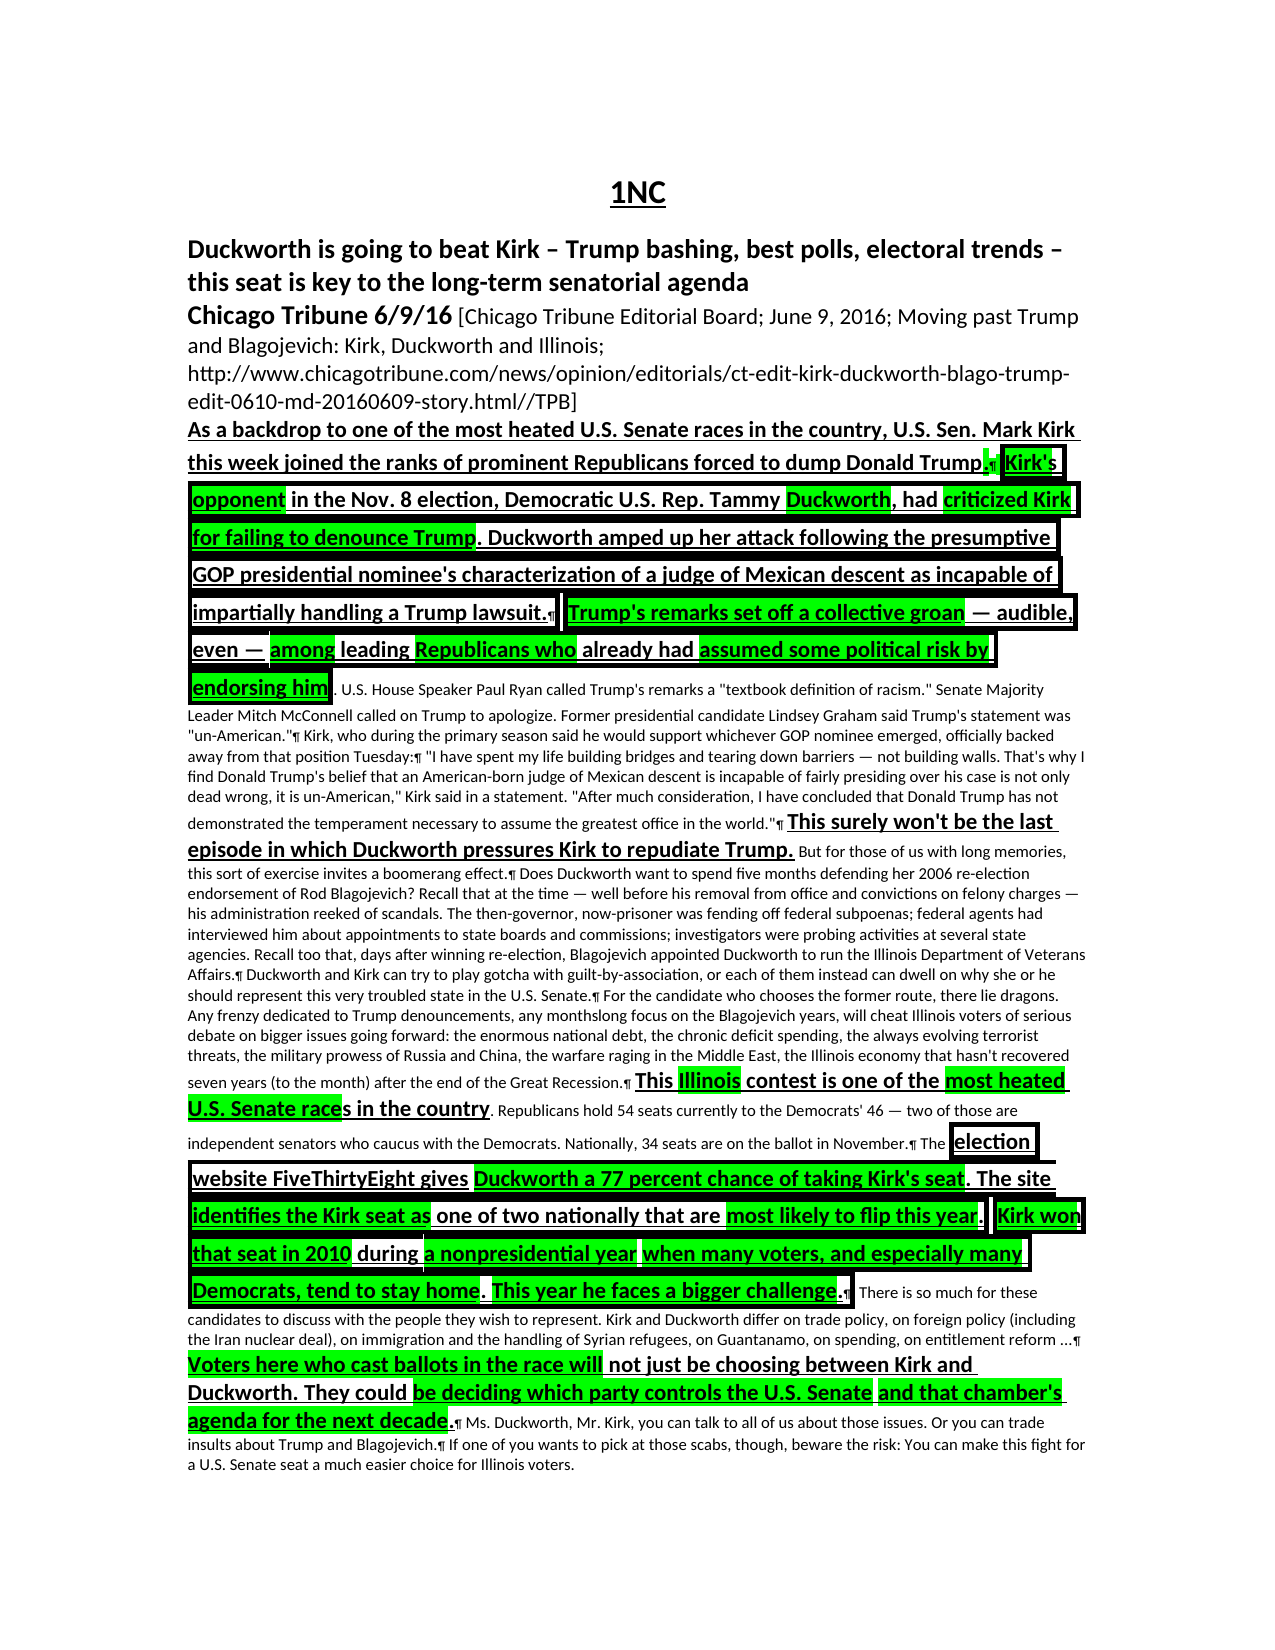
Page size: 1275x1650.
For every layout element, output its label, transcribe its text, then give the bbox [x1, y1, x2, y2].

subtitle Duckworth is going to beat Kirk – Trump bashing, best polls, electoral trends – this seat is key to the long-term senatorial agenda [187, 232, 1087, 298]
subtitle 1NC [187, 171, 1087, 212]
text Chicago Tribune 6/9/16 [Chicago Tribune Editorial Board; June 9, 2016; Moving past Trump and Blagojevich: Kirk, Duckworth and Illinois; http://www.chicagotribune.com/news/opinion/editorials/ct-edit-kirk-duckworth-blago-trump-edit-0610-md-20160609-story.html//TPB] [187, 298, 1087, 416]
text As a backdrop to one of the most heated U.S. Senate races in the country, U.S. Sen. Mark Kirk this week joined the ranks of prominent Republicans forced to dump Donald Trump.¶ Kirk's opponent in the Nov. 8 election, Democratic U.S. Rep. Tammy Duckworth, had criticized Kirk for failing to denounce Trump. Duckworth amped up her attack following the presumptive GOP presidential nominee's characterization of a judge of Mexican descent as incapable of impartially handling a Trump lawsuit.¶ Trump's remarks set off a collective groan — audible, even — among leading Republicans who already had assumed some political risk by endorsing him. U.S. House Speaker Paul Ryan called Trump's remarks a "textbook definition of racism." Senate Majority Leader Mitch McConnell called on Trump to apologize. Former presidential candidate Lindsey Graham said Trump's statement was "un-American."¶ Kirk, who during the primary season said he would support whichever GOP nominee emerged, officially backed away from that position Tuesday:¶ "I have spent my life building bridges and tearing down barriers — not building walls. That's why I find Donald Trump's belief that an American-born judge of Mexican descent is incapable of fairly presiding over his case is not only dead wrong, it is un-American," Kirk said in a statement. "After much consideration, I have concluded that Donald Trump has not demonstrated the temperament necessary to assume the greatest office in the world."¶ This surely won't be the last episode in which Duckworth pressures Kirk to repudiate Trump. But for those of us with long memories, this sort of exercise invites a boomerang effect.¶ Does Duckworth want to spend five months defending her 2006 re-election endorsement of Rod Blagojevich? Recall that at the time — well before his removal from office and convictions on felony charges — his administration reeked of scandals. The then-governor, now-prisoner was fending off federal subpoenas; federal agents had interviewed him about appointments to state boards and commissions; investigators were probing activities at several state agencies. Recall too that, days after winning re-election, Blagojevich appointed Duckworth to run the Illinois Department of Veterans Affairs.¶ Duckworth and Kirk can try to play gotcha with guilt-by-association, or each of them instead can dwell on why she or he should represent this very troubled state in the U.S. Senate.¶ For the candidate who chooses the former route, there lie dragons. Any frenzy dedicated to Trump denouncements, any monthslong focus on the Blagojevich years, will cheat Illinois voters of serious debate on bigger issues going forward: the enormous national debt, the chronic deficit spending, the always evolving terrorist threats, the military prowess of Russia and China, the warfare raging in the Middle East, the Illinois economy that hasn't recovered seven years (to the month) after the end of the Great Recession.¶ This Illinois contest is one of the most heated U.S. Senate races in the country. Republicans hold 54 seats currently to the Democrats' 46 — two of those are independent senators who caucus with the Democrats. Nationally, 34 seats are on the ballot in November.¶ The election website FiveThirtyEight gives Duckworth a 77 percent chance of taking Kirk's seat. The site identifies the Kirk seat as one of two nationally that are most likely to flip this year. Kirk won that seat in 2010 during a nonpresidential year when many voters, and especially many Democrats, tend to stay home. This year he faces a bigger challenge.¶ There is so much for these candidates to discuss with the people they wish to represent. Kirk and Duckworth differ on trade policy, on foreign policy (including the Iran nuclear deal), on immigration and the handling of Syrian refugees, on Guantanamo, on spending, on entitlement reform ...¶ Voters here who cast ballots in the race will not just be choosing between Kirk and Duckworth. They could be deciding which party controls the U.S. Senate and that chamber's agenda for the next decade.¶ Ms. Duckworth, Mr. Kirk, you can talk to all of us about those issues. Or you can trade insults about Trump and Blagojevich.¶ If one of you wants to pick at those scabs, though, beware the risk: You can make this fight for a U.S. Senate seat a much easier choice for Illinois voters. [187, 416, 1087, 1474]
